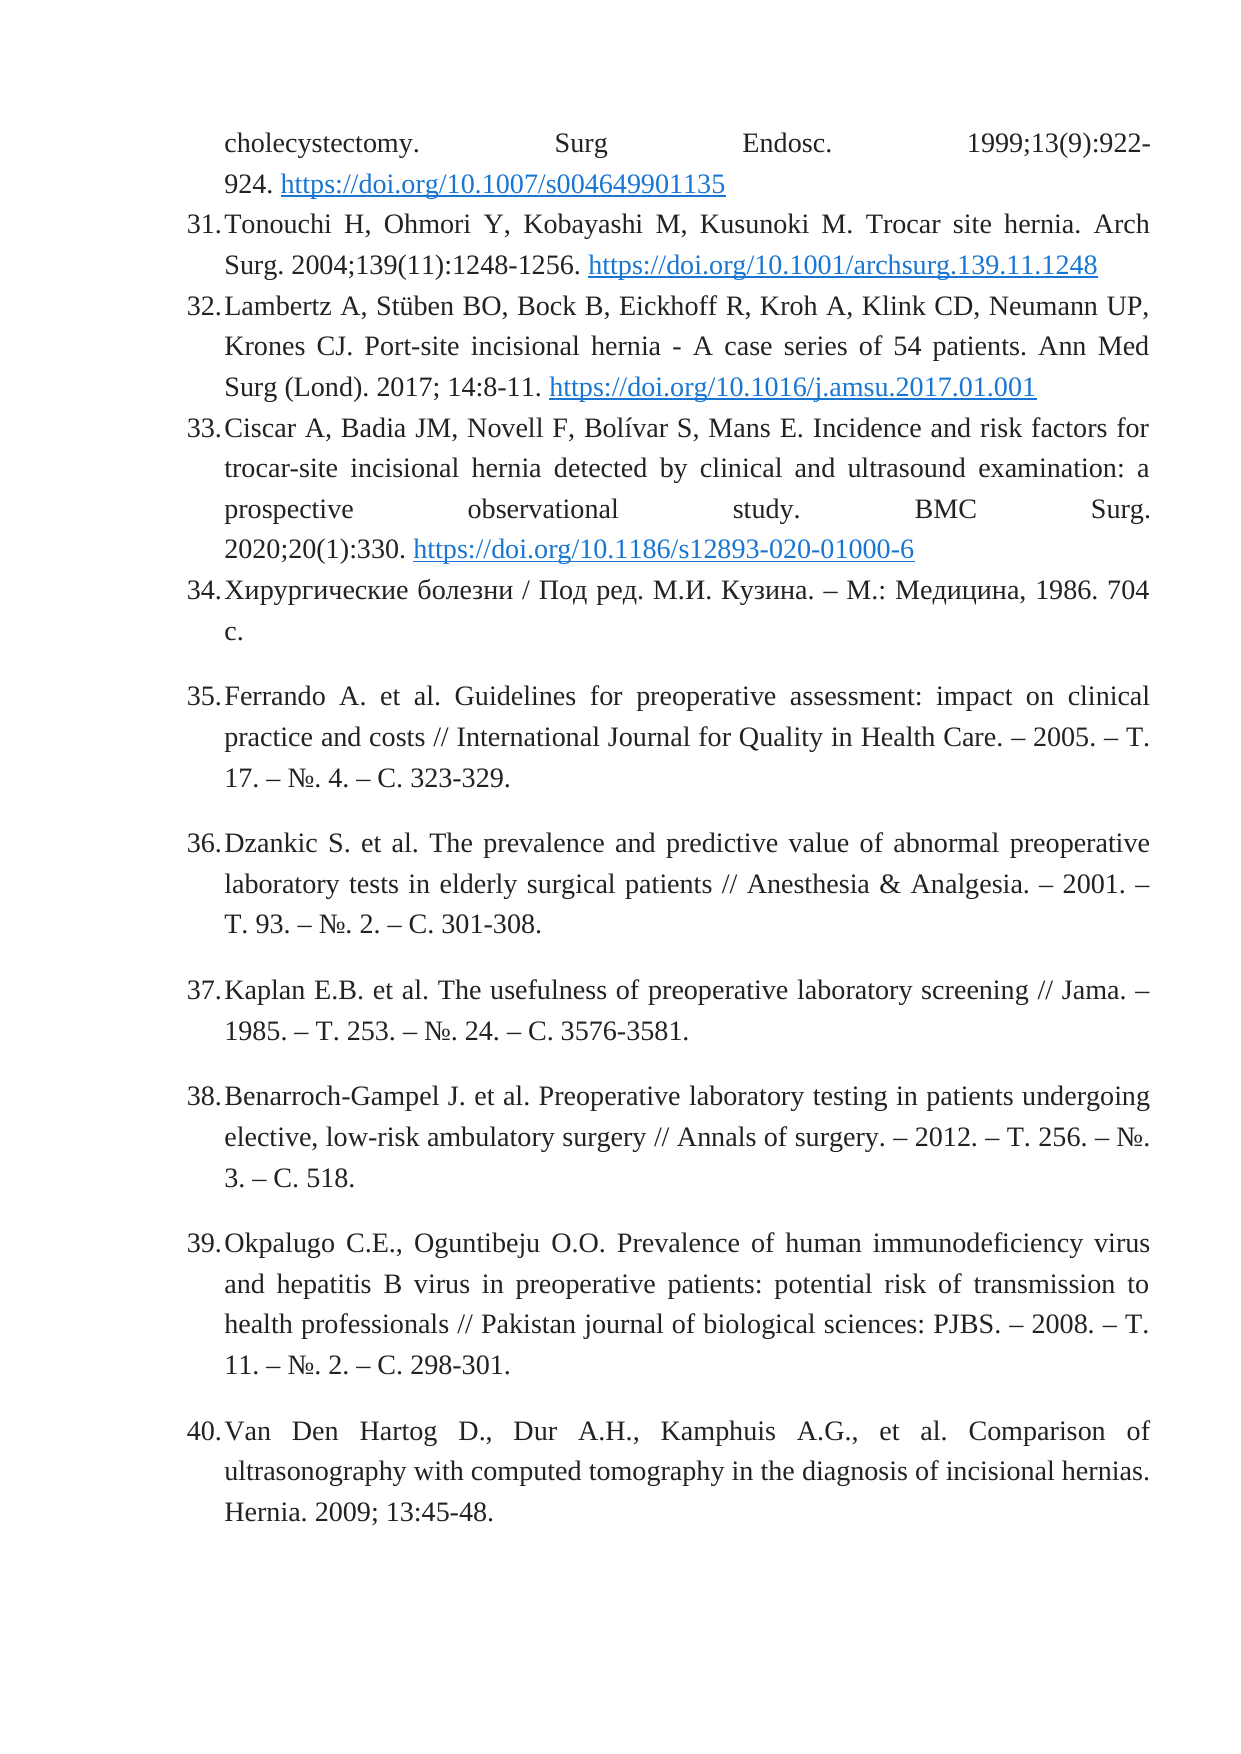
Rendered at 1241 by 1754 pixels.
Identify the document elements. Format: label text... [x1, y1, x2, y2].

list Benarroch-Gampel J. et al. Preoperative laboratory testing in patients undergoing elective, low-risk ambulatory surgery // Annals of surgery. – 2012. – Т. 256. – №. 3. – С. 518. [187, 1071, 1152, 1193]
list Okpalugo C.E., Oguntibeju O.O. Prevalence of human immunodeficiency virus and hepatitis B virus in preoperative patients: potential risk of transmission to health professionals // Pakistan journal of biological sciences: PJBS. – 2008. – Т. 11. – №. 2. – С. 298-301. [187, 1218, 1152, 1381]
list Tonouchi H, Ohmori Y, Kobayashi M, Kusunoki M. Trocar site hernia. Arch Surg. 2004;139(11):1248-1256. https://doi.org/10.1001/archsurg.139.11.1248 [187, 199, 1152, 281]
list Хирургические болезни / Под ред. М.И. Кузина. – М.: Медицина, 1986. 704 с. [187, 565, 1152, 646]
list Dzankic S. et al. The prevalence and predictive value of abnormal preoperative laboratory tests in elderly surgical patients // Anesthesia & Analgesia. – 2001. – Т. 93. – №. 2. – С. 301-308. [187, 818, 1152, 940]
list Van Den Hartog D., Dur A.H., Kamphuis A.G., et al. Comparison of ultrasonography with computed tomography in the diagnosis of incisional hernias. Hernia. 2009; 13:45-48. [187, 1406, 1152, 1527]
list Ferrando A. et al. Guidelines for preoperative assessment: impact on clinical practice and costs // International Journal for Quality in Health Care. – 2005. – Т. 17. – №. 4. – С. 323-329. [187, 671, 1152, 793]
list Ciscar A, Badia JM, Novell F, Bolívar S, Mans E. Incidence and risk factors for trocar-site incisional hernia detected by clinical and ultrasound examination: a prospective observational study. BMC Surg. 2020;20(1):330. https://doi.org/10.1186/s12893-020-01000-6 [187, 402, 1152, 565]
list Lambertz A, Stüben BO, Bock B, Eickhoff R, Kroh A, Klink CD, Neumann UP, Krones CJ. Port-site incisional hernia - A case series of 54 patients. Ann Med Surg (Lond). 2017; 14:8-11. https://doi.org/10.1016/j.amsu.2017.01.001 [187, 281, 1152, 402]
list Kaplan E.B. et al. The usefulness of preoperative laboratory screening // Jama. – 1985. – Т. 253. – №. 24. – С. 3576-3581. [187, 965, 1152, 1046]
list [187, 118, 1152, 199]
